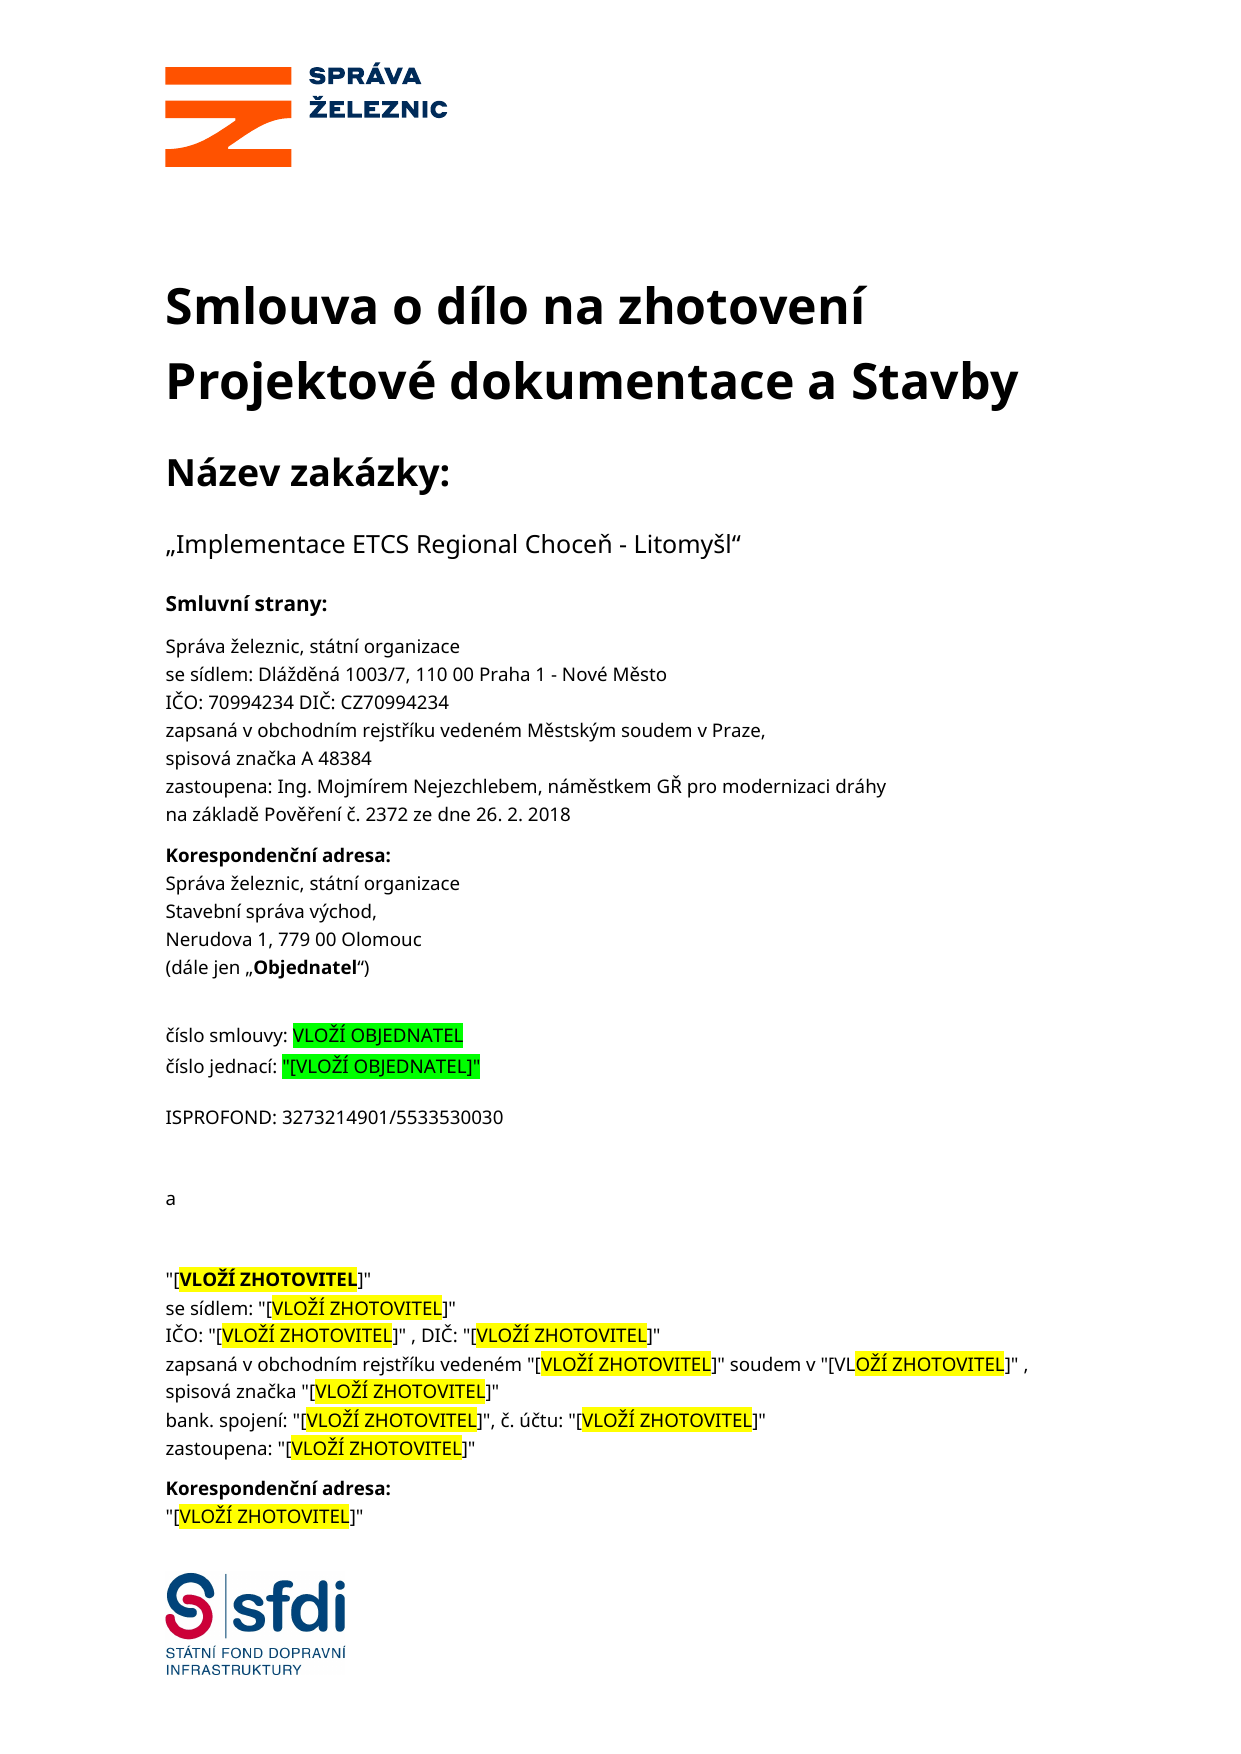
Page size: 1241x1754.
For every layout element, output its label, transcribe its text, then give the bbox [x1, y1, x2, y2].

text zastoupena: "[VLOŽÍ ZHOTOVITEL]" [462, 1435, 1075, 1460]
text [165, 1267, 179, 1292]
text Korespondenční adresa: [165, 842, 1075, 867]
text číslo smlouvy: VLOŽÍ OBJEDNATEL [165, 1022, 1075, 1048]
text Nerudova 1, 779 00 Olomouc [165, 926, 1075, 951]
text spisová značka A 48384 [165, 745, 1075, 771]
text a [165, 1186, 1075, 1211]
text IČO: "[VLOŽÍ ZHOTOVITEL]" , DIČ: "[VLOŽÍ ZHOTOVITEL]" [647, 1323, 1075, 1348]
picture [165, 1571, 346, 1675]
text zapsaná v obchodním rejstříku vedeném Městským soudem v Praze, [165, 717, 1075, 743]
text Smlouva o dílo na zhotovení Projektové dokumentace a Stavby [165, 271, 1075, 414]
text Stavební správa východ, [165, 898, 1075, 923]
text se sídlem: "[VLOŽÍ ZHOTOVITEL]" [442, 1295, 1075, 1320]
text "[VLOŽÍ ZHOTOVITEL]" [165, 1503, 1075, 1529]
text zastoupena: "[VLOŽÍ ZHOTOVITEL]" [165, 1435, 291, 1460]
text spisová značka "[VLOŽÍ ZHOTOVITEL]" [165, 1379, 315, 1404]
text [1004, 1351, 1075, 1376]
text číslo jednací: "[VLOŽÍ OBJEDNATEL]" [165, 1051, 1075, 1080]
text se sídlem: Dlážděná 1003/7, 110 00 Praha 1 - Nové Město [165, 661, 1075, 687]
text IČO: 70994234 DIČ: CZ70994234 [165, 689, 1075, 715]
text "[VLOŽÍ ZHOTOVITEL]" [357, 1267, 1075, 1292]
text Smluvní strany: [165, 589, 1075, 618]
text Správa železnic, státní organizace [165, 870, 1075, 895]
text zapsaná v obchodním rejstříku vedeném "[VLOŽÍ ZHOTOVITEL]" soudem v "[VLOŽÍ ZHOTOVITEL]" , [165, 1351, 541, 1376]
text bank. spojení: "[VLOŽÍ ZHOTOVITEL]", č. účtu: "[VLOŽÍ ZHOTOVITEL]" [752, 1407, 1075, 1432]
text Správa železnic, státní organizace [165, 633, 1075, 659]
text na základě Pověření č. 2372 ze dne 26. 2. 2018 [165, 801, 1075, 827]
text (dále jen „Objednatel“) [165, 954, 1075, 979]
text se sídlem: "[VLOŽÍ ZHOTOVITEL]" [165, 1295, 272, 1320]
text zastoupena: Ing. Mojmírem Nejezchlebem, náměstkem GŘ pro modernizaci dráhy [165, 773, 1075, 799]
text Korespondenční adresa: [165, 1475, 1075, 1501]
text ISPROFOND: 3273214901/5533530030 [165, 1105, 1075, 1130]
text spisová značka "[VLOŽÍ ZHOTOVITEL]" [485, 1379, 1075, 1404]
text Název zakázky: [165, 446, 1075, 497]
